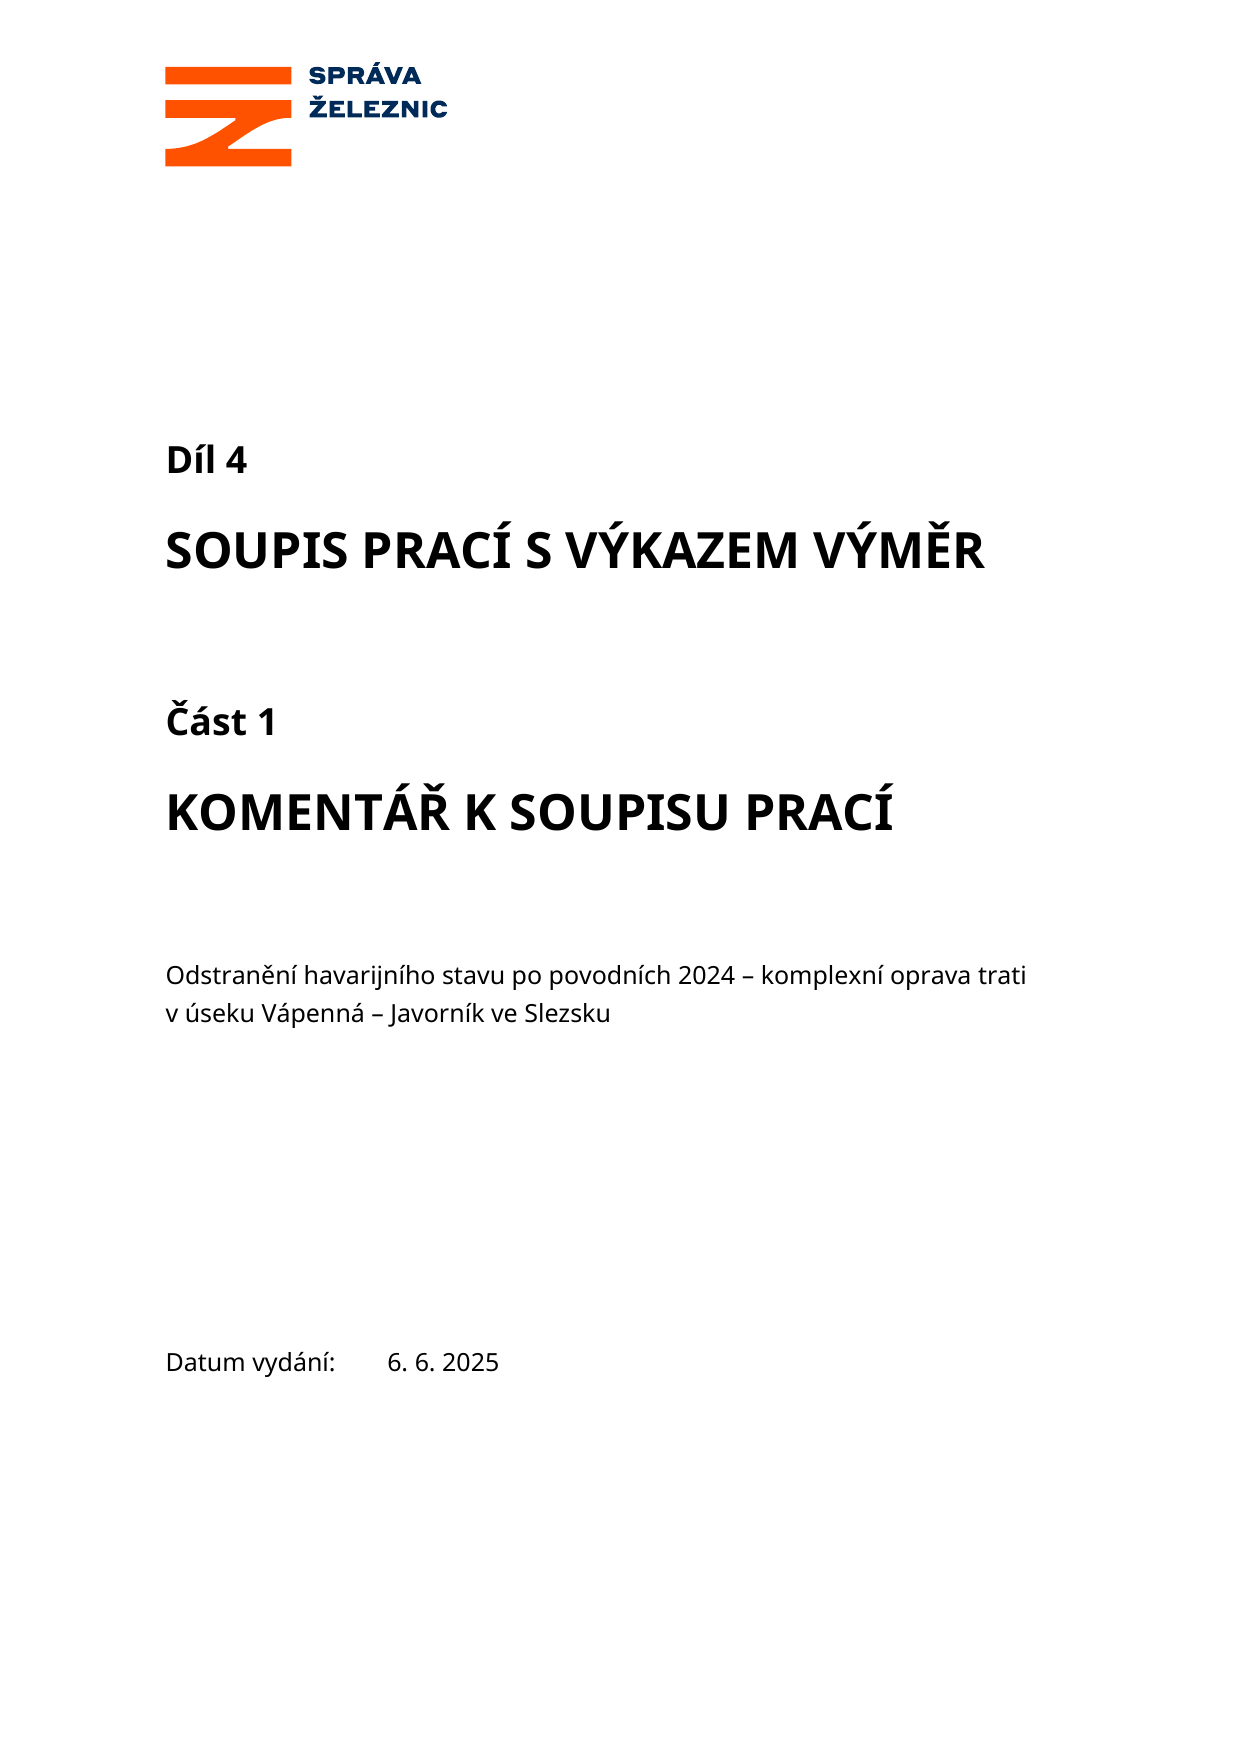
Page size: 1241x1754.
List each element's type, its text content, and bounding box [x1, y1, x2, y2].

text SOUPIS PRACÍ S VÝKAZEM VÝMĚR [165, 514, 1075, 583]
text KOMENTÁŘ K SOUPISU PRACÍ [165, 777, 1075, 845]
text Díl 4 [165, 433, 1075, 484]
text Část 1 [165, 696, 1075, 747]
text Datum vydání: 6. 6. 2025 [165, 1345, 1075, 1379]
